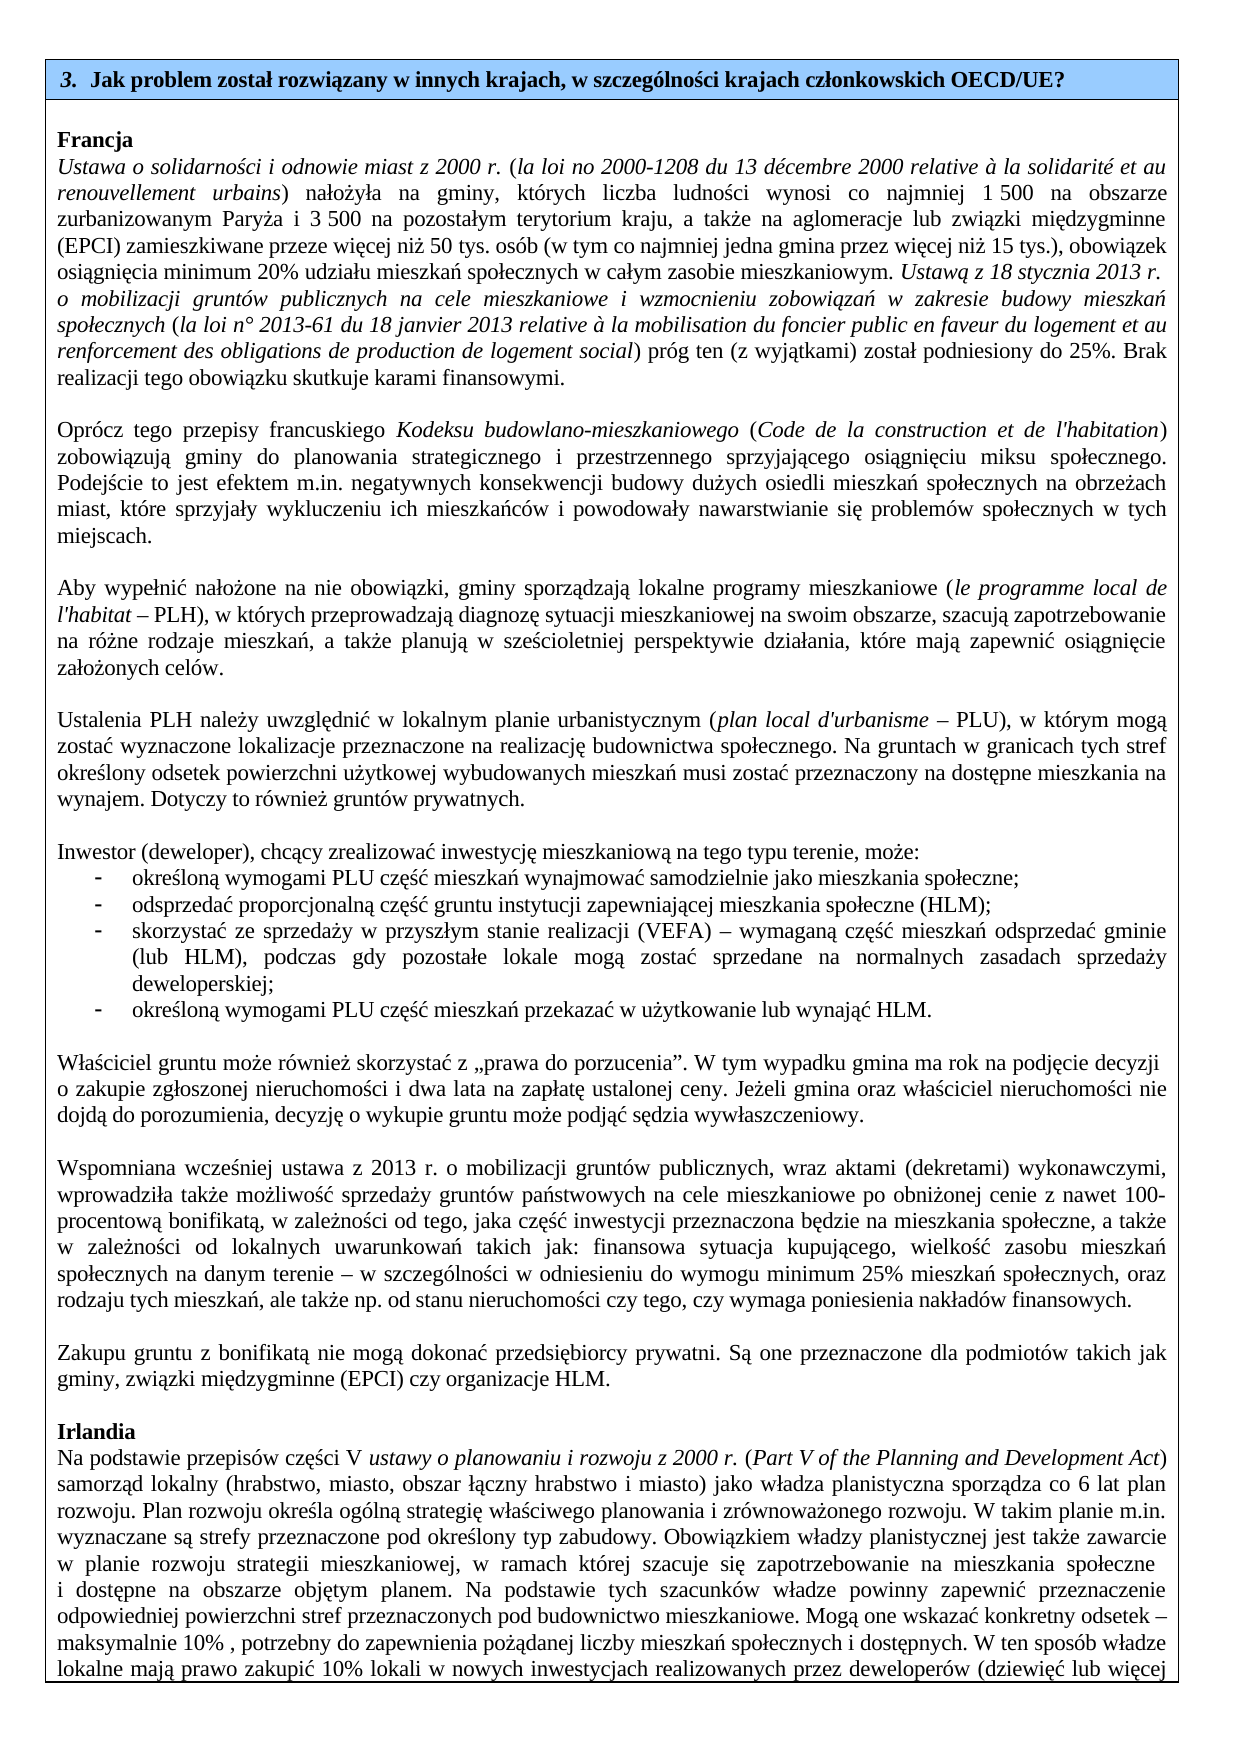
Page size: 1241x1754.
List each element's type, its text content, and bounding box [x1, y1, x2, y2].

table_cell Jak problem został rozwiązany w innych krajach, w szczególności krajach członkowskich OECD/UE? [46, 60, 1178, 99]
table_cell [46, 100, 1178, 1681]
